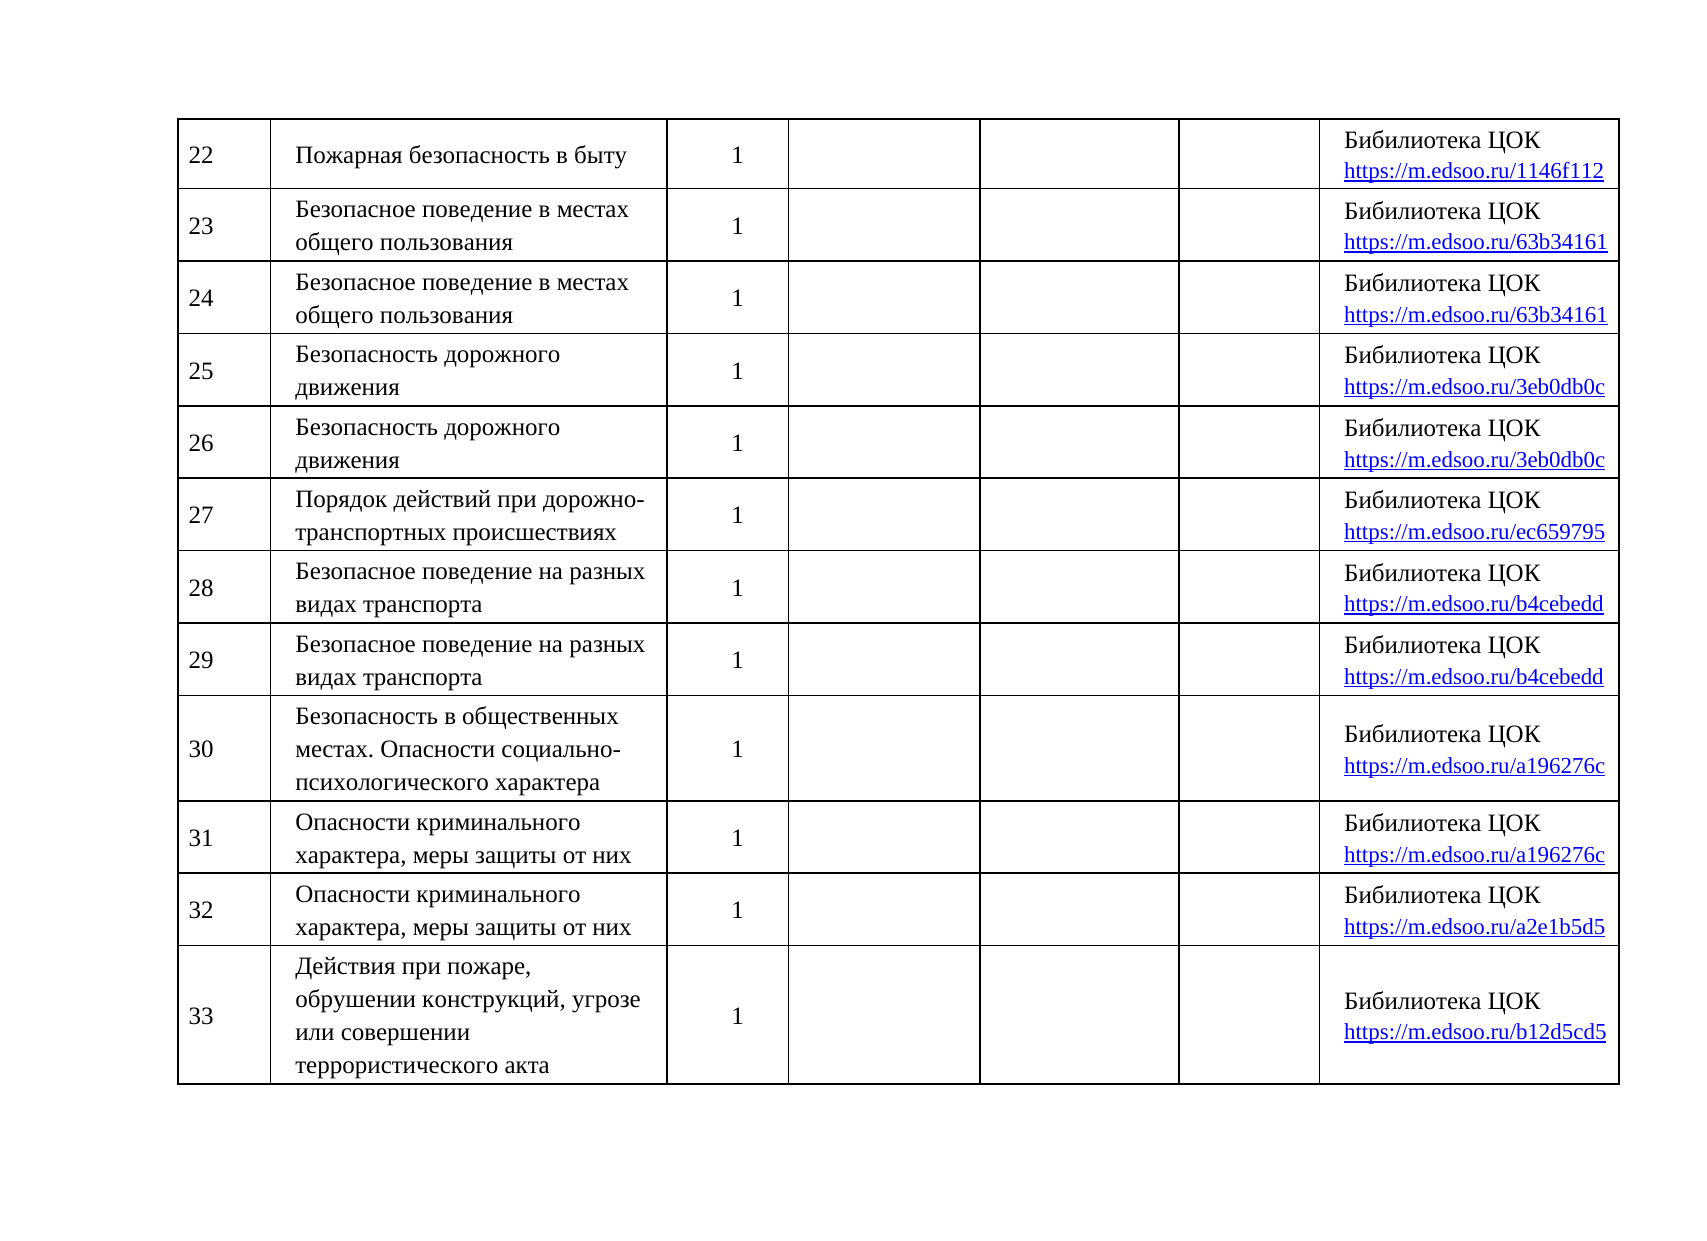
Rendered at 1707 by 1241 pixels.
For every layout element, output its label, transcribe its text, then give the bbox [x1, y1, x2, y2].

table_cell [789, 479, 979, 550]
table_cell 26 [179, 407, 270, 477]
table_cell 1 [668, 802, 788, 872]
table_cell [271, 946, 666, 1083]
table_cell Безопасное поведение в местах общего пользования [271, 189, 666, 260]
table_cell Бибилиотека ЦОК https://m.edsoo.ru/a196276c [1320, 802, 1618, 872]
table_cell Бибилиотека ЦОК https://m.edsoo.ru/3eb0db0c [1320, 334, 1618, 405]
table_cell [1320, 120, 1618, 188]
table_cell Бибилиотека ЦОК https://m.edsoo.ru/63b34161 [1320, 262, 1618, 332]
table_cell [981, 262, 1178, 332]
table_cell [1180, 946, 1319, 1083]
table_cell [789, 262, 979, 332]
table_cell 1 [668, 624, 788, 694]
table_cell Бибилиотека ЦОК https://m.edsoo.ru/3eb0db0c [1320, 407, 1618, 477]
table_cell [981, 120, 1178, 188]
table_cell Безопасное поведение в местах общего пользования [271, 262, 666, 332]
table_cell 1 [668, 946, 788, 1083]
table_cell [981, 874, 1178, 945]
table_cell Безопасность дорожного движения [271, 334, 666, 405]
table_cell [981, 189, 1178, 260]
table_cell Бибилиотека ЦОК https://m.edsoo.ru/b4cebedd [1320, 551, 1618, 622]
table_cell Бибилиотека ЦОК https://m.edsoo.ru/b4cebedd [1320, 624, 1618, 694]
table_cell [981, 696, 1178, 800]
table_cell [1180, 120, 1319, 188]
table_cell [981, 479, 1178, 550]
table_cell [1180, 802, 1319, 872]
table_cell Опасности криминального характера, меры защиты от них [271, 874, 666, 945]
table_cell [789, 874, 979, 945]
table_cell 22 [179, 120, 270, 188]
table_cell 1 [668, 696, 788, 800]
table_cell [789, 551, 979, 622]
table_cell [789, 334, 979, 405]
table_cell Бибилиотека ЦОК https://m.edsoo.ru/63b34161 [1320, 189, 1618, 260]
table_cell 1 [668, 407, 788, 477]
table_cell 27 [179, 479, 270, 550]
table_cell 1 [668, 189, 788, 260]
table_cell [1180, 334, 1319, 405]
table_cell [1180, 407, 1319, 477]
table_cell [981, 946, 1178, 1083]
table_cell Безопасное поведение на разных видах транспорта [271, 551, 666, 622]
table_cell [1180, 262, 1319, 332]
table_cell [789, 946, 979, 1083]
table_cell Бибилиотека ЦОК https://m.edsoo.ru/ec659795 [1320, 479, 1618, 550]
table_cell [981, 551, 1178, 622]
table_cell 33 [179, 946, 270, 1083]
table_cell [1180, 551, 1319, 622]
table_cell [981, 802, 1178, 872]
table_cell [789, 407, 979, 477]
table_cell 25 [179, 334, 270, 405]
table_cell 31 [179, 802, 270, 872]
table_cell [1180, 696, 1319, 800]
table_cell 23 [179, 189, 270, 260]
table_cell [789, 120, 979, 188]
table_cell [789, 802, 979, 872]
table_cell 24 [179, 262, 270, 332]
table_cell 1 [668, 874, 788, 945]
table_cell [981, 407, 1178, 477]
table_cell 1 [668, 479, 788, 550]
table_cell [789, 624, 979, 694]
table_cell 29 [179, 624, 270, 694]
table_cell [981, 334, 1178, 405]
table_cell Бибилиотека ЦОК https://m.edsoo.ru/a196276c [1320, 696, 1618, 800]
table_cell Безопасное поведение на разных видах транспорта [271, 624, 666, 694]
table_cell [1180, 189, 1319, 260]
table_cell [789, 696, 979, 800]
table_cell Пожарная безопасность в быту [271, 120, 666, 188]
table_cell [1180, 874, 1319, 945]
table_cell [789, 189, 979, 260]
table_cell Безопасность в общественных местах. Опасности социально-психологического характера [271, 696, 666, 800]
table_cell 32 [179, 874, 270, 945]
table_cell 1 [668, 120, 788, 188]
table_cell Безопасность дорожного движения [271, 407, 666, 477]
table_cell [981, 624, 1178, 694]
table_cell [1180, 479, 1319, 550]
table_cell 28 [179, 551, 270, 622]
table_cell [1320, 946, 1618, 1083]
table_cell Опасности криминального характера, меры защиты от них [271, 802, 666, 872]
table_cell 1 [668, 334, 788, 405]
table_cell Бибилиотека ЦОК https://m.edsoo.ru/a2e1b5d5 [1320, 874, 1618, 945]
table_cell [1180, 624, 1319, 694]
table_cell 1 [668, 551, 788, 622]
table_cell Порядок действий при дорожно-транспортных происшествиях [271, 479, 666, 550]
table_cell 30 [179, 696, 270, 800]
table_cell 1 [668, 262, 788, 332]
